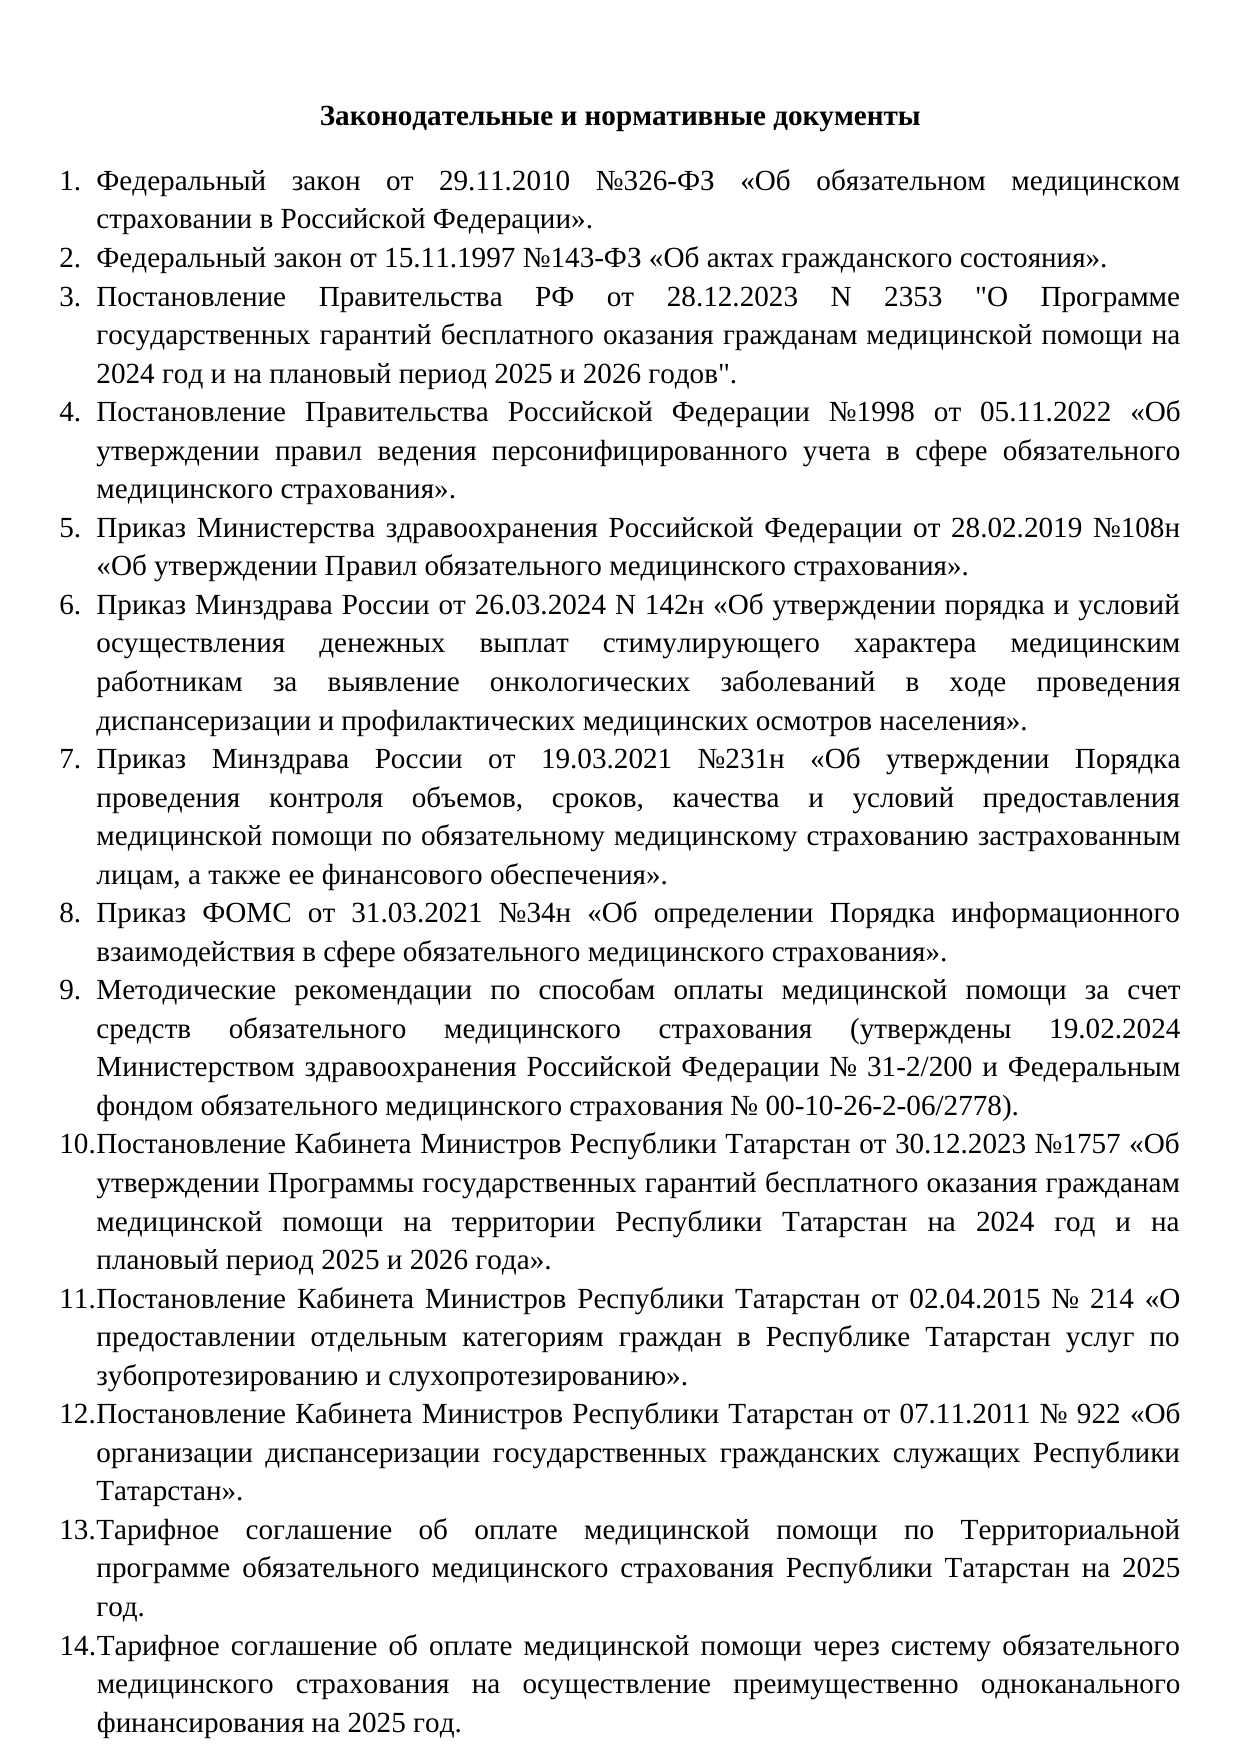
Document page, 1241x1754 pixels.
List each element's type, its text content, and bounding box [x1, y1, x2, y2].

list Методические рекомендации по способам оплаты медицинской помощи за счет средств обязательного медицинского страхования (утверждены 19.02.2024 Министерством здравоохранения Российской Федерации № 31-2/200 и Федеральным фондом обязательного медицинского страхования № 00-10-26-2-06/2778). [59, 972, 1181, 1122]
list Постановление Правительства РФ от 28.12.2023 N 2353 "О Программе государственных гарантий бесплатного оказания гражданам медицинской помощи на 2024 год и на плановый период 2025 и 2026 годов". [59, 279, 1181, 389]
list Приказ Минздрава России от 26.03.2024 N 142н «Об утверждении порядка и условий осуществления денежных выплат стимулирующего характера медицинским работникам за выявление онкологических заболеваний в ходе проведения диспансеризации и профилактических медицинских осмотров населения». [59, 587, 1181, 736]
list Федеральный закон от 15.11.1997 №143-ФЗ «Об актах гражданского состояния». [59, 240, 1181, 274]
list Федеральный закон от 29.11.2010 №326-ФЗ «Об обязательном медицинском страховании в Российской Федерации». [59, 163, 1181, 235]
list Приказ Минздрава России от 19.03.2021 №231н «Об утверждении Порядка проведения контроля объемов, сроков, качества и условий предоставления медицинской помощи по обязательному медицинскому страхованию застрахованным лицам, а также ее финансового обеспечения». [59, 741, 1181, 890]
list Тарифное соглашение об оплате медицинской помощи по Территориальной программе обязательного медицинского страхования Республики Татарстан на 2025 год. [59, 1512, 1181, 1623]
subtitle Законодательные и нормативные документы [59, 98, 1181, 131]
list Постановление Кабинета Министров Республики Татарстан от 07.11.2011 № 922 «Об организации диспансеризации государственных гражданских служащих Республики Татарстан». [59, 1396, 1181, 1507]
list Тарифное соглашение об оплате медицинской помощи через систему обязательного медицинского страхования на осуществление преимущественно одноканального финансирования на 2025 год. [59, 1628, 1181, 1738]
list Постановление Кабинета Министров Республики Татарстан от 02.04.2015 № 214 «О предоставлении отдельным категориям граждан в Республике Татарстан услуг по зубопротезированию и слухопротезированию». [59, 1281, 1181, 1391]
list Постановление Кабинета Министров Республики Татарстан от 30.12.2023 №1757 «Об утверждении Программы государственных гарантий бесплатного оказания гражданам медицинской помощи на территории Республики Татарстан на 2024 год и на плановый период 2025 и 2026 года». [59, 1127, 1181, 1276]
list Приказ ФОМС от 31.03.2021 №34н «Об определении Порядка информационного взаимодействия в сфере обязательного медицинского страхования». [59, 895, 1181, 967]
list Приказ Министерства здравоохранения Российской Федерации от 28.02.2019 №108н «Об утверждении Правил обязательного медицинского страхования». [59, 510, 1181, 582]
list Постановление Правительства Российской Федерации №1998 от 05.11.2022 «Об утверждении правил ведения персонифицированного учета в сфере обязательного медицинского страхования». [59, 394, 1181, 505]
